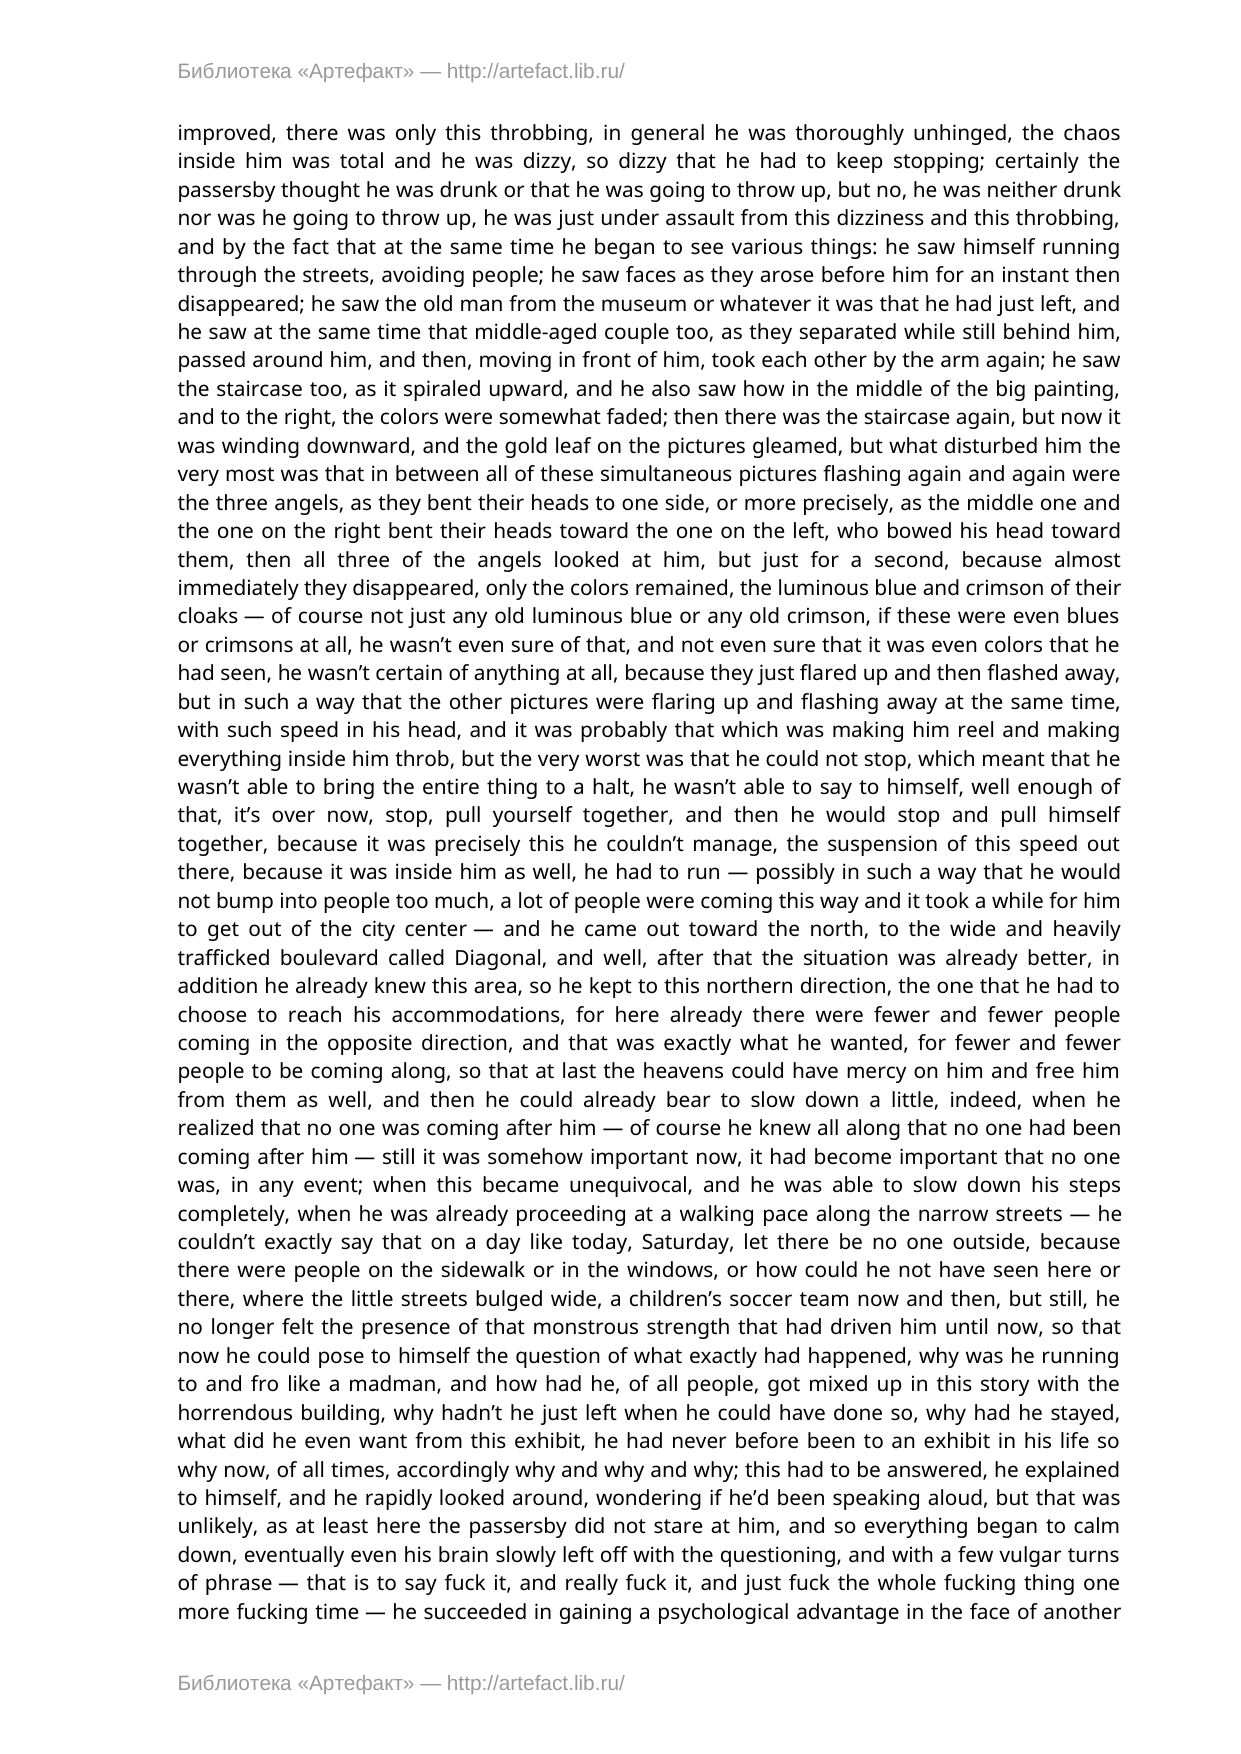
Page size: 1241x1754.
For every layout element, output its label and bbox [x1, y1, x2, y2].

text [177, 118, 1122, 1625]
